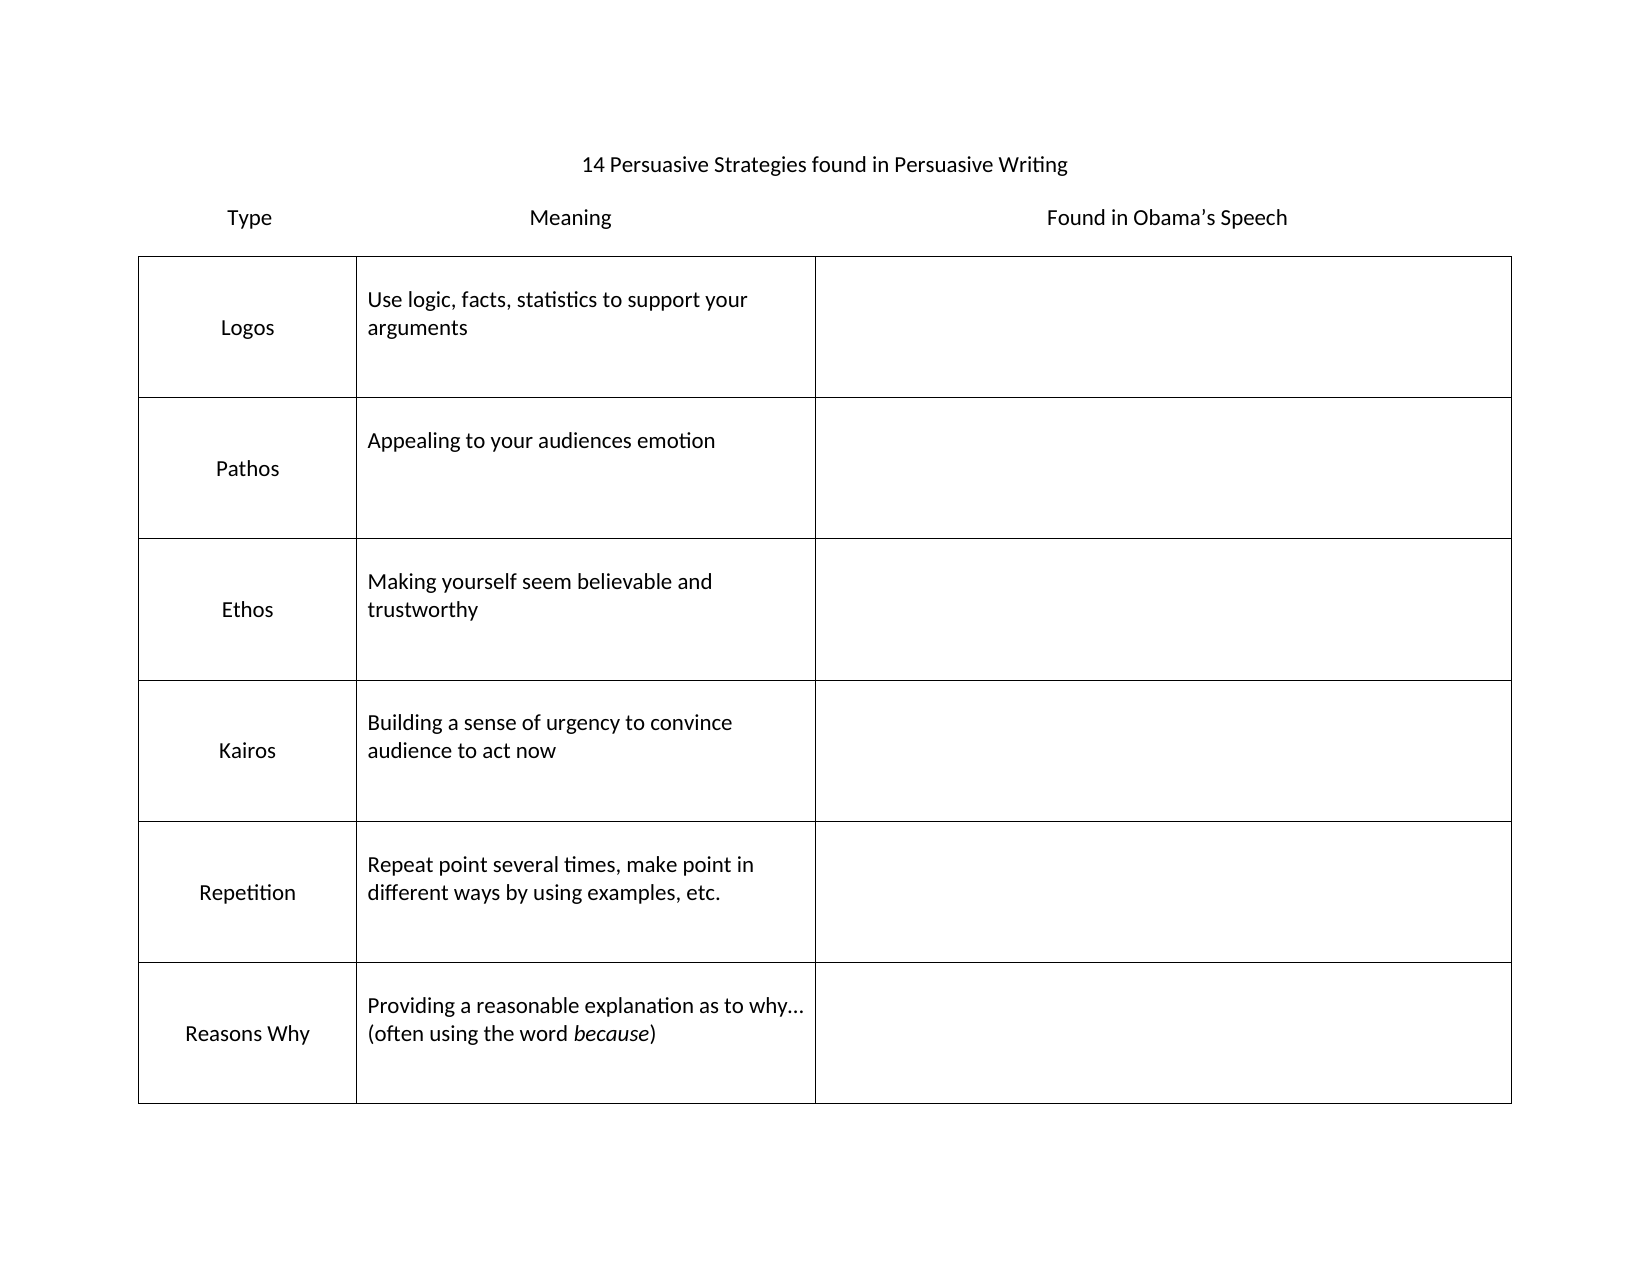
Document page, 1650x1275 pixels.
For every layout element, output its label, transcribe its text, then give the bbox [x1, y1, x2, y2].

table_header Use logic, facts, statistics to support your arguments [357, 257, 815, 397]
table_cell Pathos [139, 398, 356, 538]
text Type Meaning Found in Obama’s Speech [150, 203, 1500, 231]
text 14 Persuasive Strategies found in Persuasive Writing [150, 150, 1500, 178]
table_cell [816, 963, 1511, 1103]
table_cell [816, 398, 1511, 538]
table_cell Making yourself seem believable and trustworthy [357, 539, 815, 679]
table_cell [816, 681, 1511, 821]
table_cell Appealing to your audiences emotion [357, 398, 815, 538]
table_header Logos [139, 257, 356, 397]
table_cell Providing a reasonable explanation as to why… (often using the word because) [357, 963, 815, 1103]
table_cell Kairos [139, 681, 356, 821]
table_header [816, 257, 1511, 397]
table_cell Building a sense of urgency to convince audience to act now [357, 681, 815, 821]
table_cell Ethos [139, 539, 356, 679]
table_cell [816, 822, 1511, 962]
table_cell Reasons Why [139, 963, 356, 1103]
table_cell [816, 539, 1511, 679]
table_cell Repeat point several times, make point in different ways by using examples, etc. [357, 822, 815, 962]
table_cell Repetition [139, 822, 356, 962]
